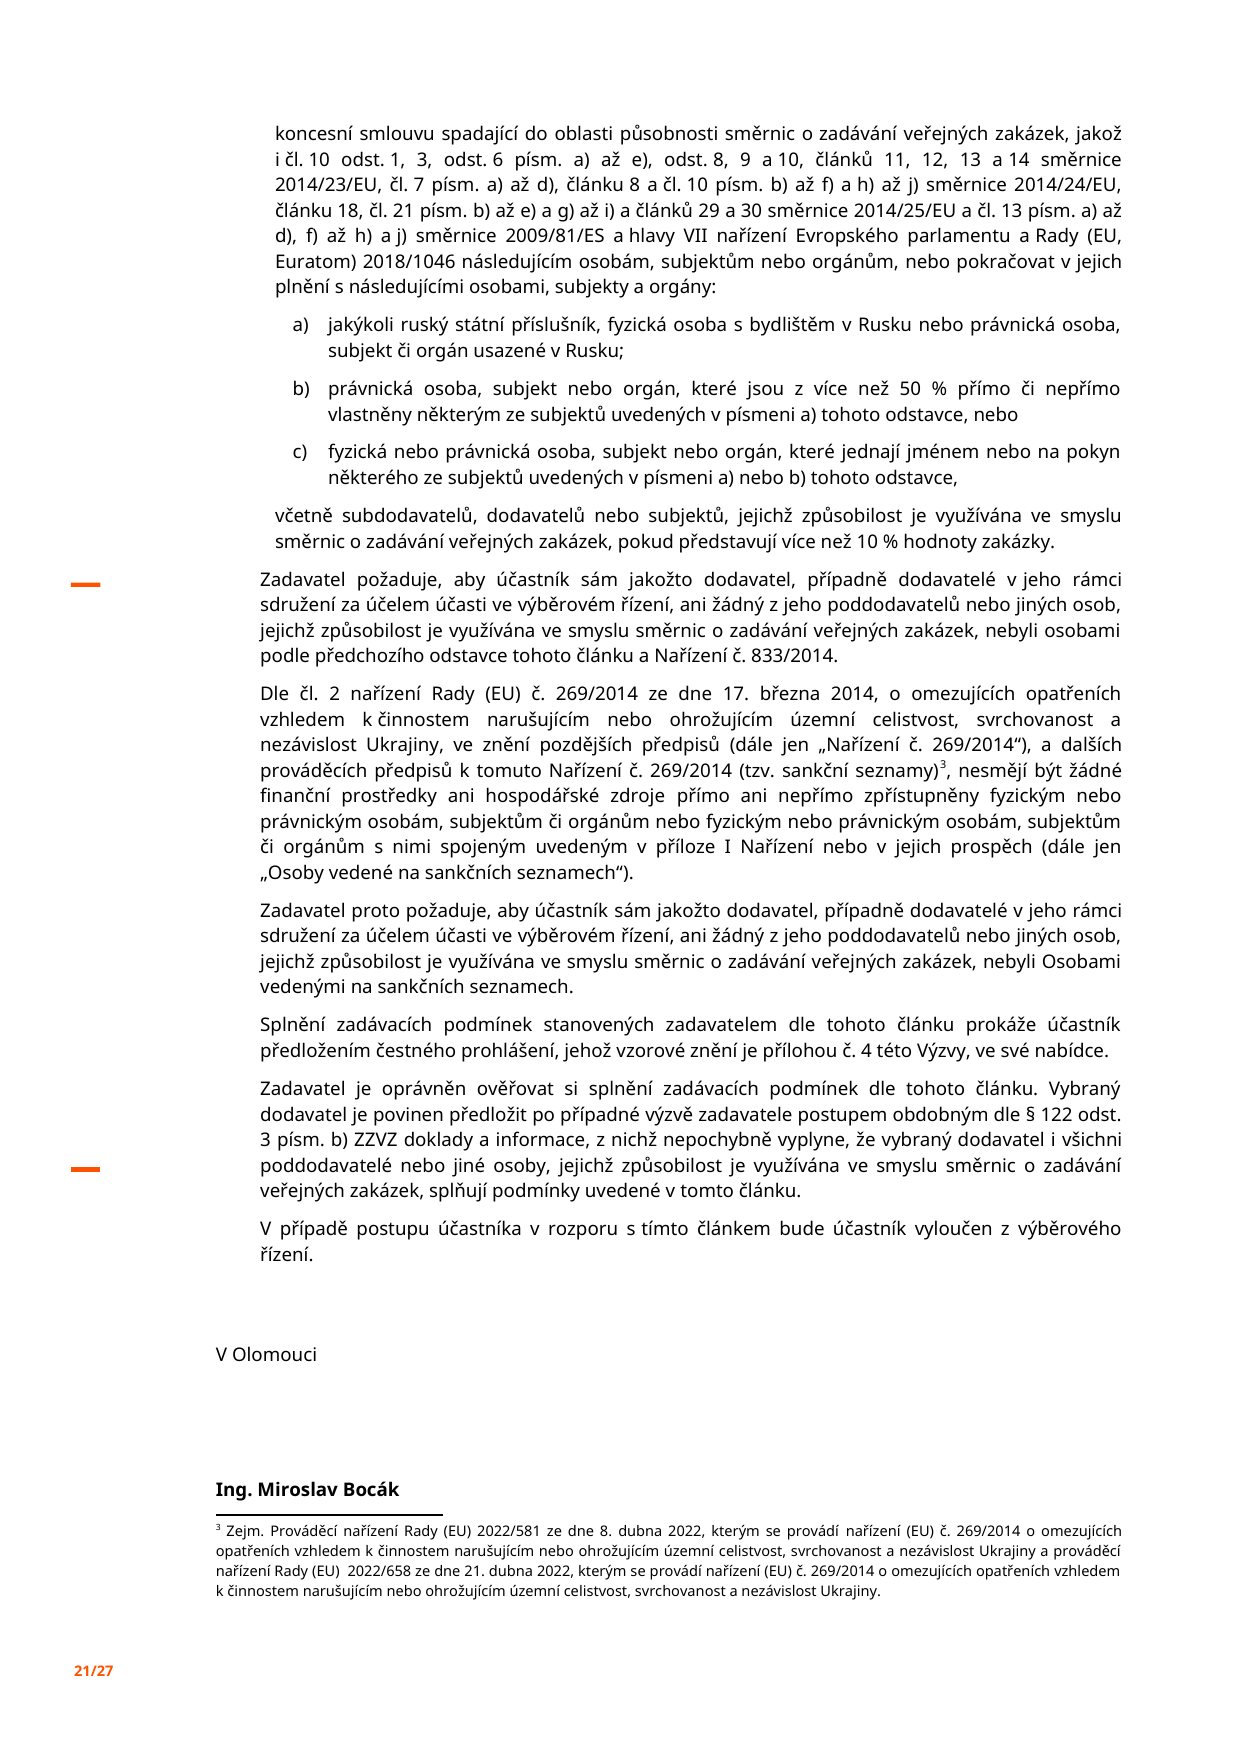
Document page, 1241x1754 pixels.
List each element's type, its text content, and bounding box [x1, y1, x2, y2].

list jakýkoli ruský státní příslušník, fyzická osoba s bydlištěm v Rusku nebo právnická osoba, subjekt či orgán usazené v Rusku; [292, 312, 1122, 363]
text Zadavatel proto požaduje, aby účastník sám jakožto dodavatel, případně dodavatelé v jeho rámci sdružení za účelem účasti ve výběrovém řízení, ani žádný z jeho poddodavatelů nebo jiných osob, jejichž způsobilost je využívána ve smyslu směrnic o zadávání veřejných zakázek, nebyli Osobami vedenými na sankčních seznamech. [260, 897, 1122, 999]
text Ing. Miroslav Bocák [216, 1476, 1122, 1502]
text Splnění zadávacích podmínek stanovených zadavatelem dle tohoto článku prokáže účastník předložením čestného prohlášení, jehož vzorové znění je přílohou č. 4 této Výzvy, ve své nabídce. [260, 1012, 1122, 1063]
text V případě postupu účastníka v rozporu s tímto článkem bude účastník vyloučen z výběrového řízení. [260, 1215, 1122, 1266]
text V Olomouci [216, 1333, 1122, 1366]
text včetně subdodavatelů, dodavatelů nebo subjektů, jejichž způsobilost je využívána ve smyslu směrnic o zadávání veřejných zakázek, pokud představují více než 10 % hodnoty zakázky. [275, 502, 1122, 553]
list fyzická nebo právnická osoba, subjekt nebo orgán, které jednají jménem nebo na pokyn některého ze subjektů uvedených v písmeni a) nebo b) tohoto odstavce, [292, 439, 1122, 490]
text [275, 121, 1122, 299]
text Zadavatel je oprávněn ověřovat si splnění zadávacích podmínek dle tohoto článku. Vybraný dodavatel je povinen předložit po případné výzvě zadavatele postupem obdobným dle § 122 odst. 3 písm. b) ZZVZ doklady a informace, z nichž nepochybně vyplyne, že vybraný dodavatel i všichni poddodavatelé nebo jiné osoby, jejichž způsobilost je využívána ve smyslu směrnic o zadávání veřejných zakázek, splňují podmínky uvedené v tomto článku. [260, 1075, 1122, 1203]
list právnická osoba, subjekt nebo orgán, které jsou z více než 50 % přímo či nepřímo vlastněny některým ze subjektů uvedených v písmeni a) tohoto odstavce, nebo [292, 375, 1122, 426]
text Zadavatel požaduje, aby účastník sám jakožto dodavatel, případně dodavatelé v jeho rámci sdružení za účelem účasti ve výběrovém řízení, ani žádný z jeho poddodavatelů nebo jiných osob, jejichž způsobilost je využívána ve smyslu směrnic o zadávání veřejných zakázek, nebyli osobami podle předchozího odstavce tohoto článku a Nařízení č. 833/2014. [260, 566, 1122, 668]
text Dle čl. 2 nařízení Rady (EU) č. 269/2014 ze dne 17. března 2014, o omezujících opatřeních vzhledem k činnostem narušujícím nebo ohrožujícím územní celistvost, svrchovanost a nezávislost Ukrajiny, ve znění pozdějších předpisů (dále jen „Nařízení č. 269/2014“), a dalších prováděcích předpisů k tomuto Nařízení č. 269/2014 (tzv. sankční seznamy), nesmějí být žádné finanční prostředky ani hospodářské zdroje přímo ani nepřímo zpřístupněny fyzickým nebo právnickým osobám, subjektům či orgánům nebo fyzickým nebo právnickým osobám, subjektům či orgánům s nimi spojeným uvedeným v příloze I Nařízení nebo v jejich prospěch (dále jen „Osoby vedené na sankčních seznamech“). [260, 681, 1122, 885]
